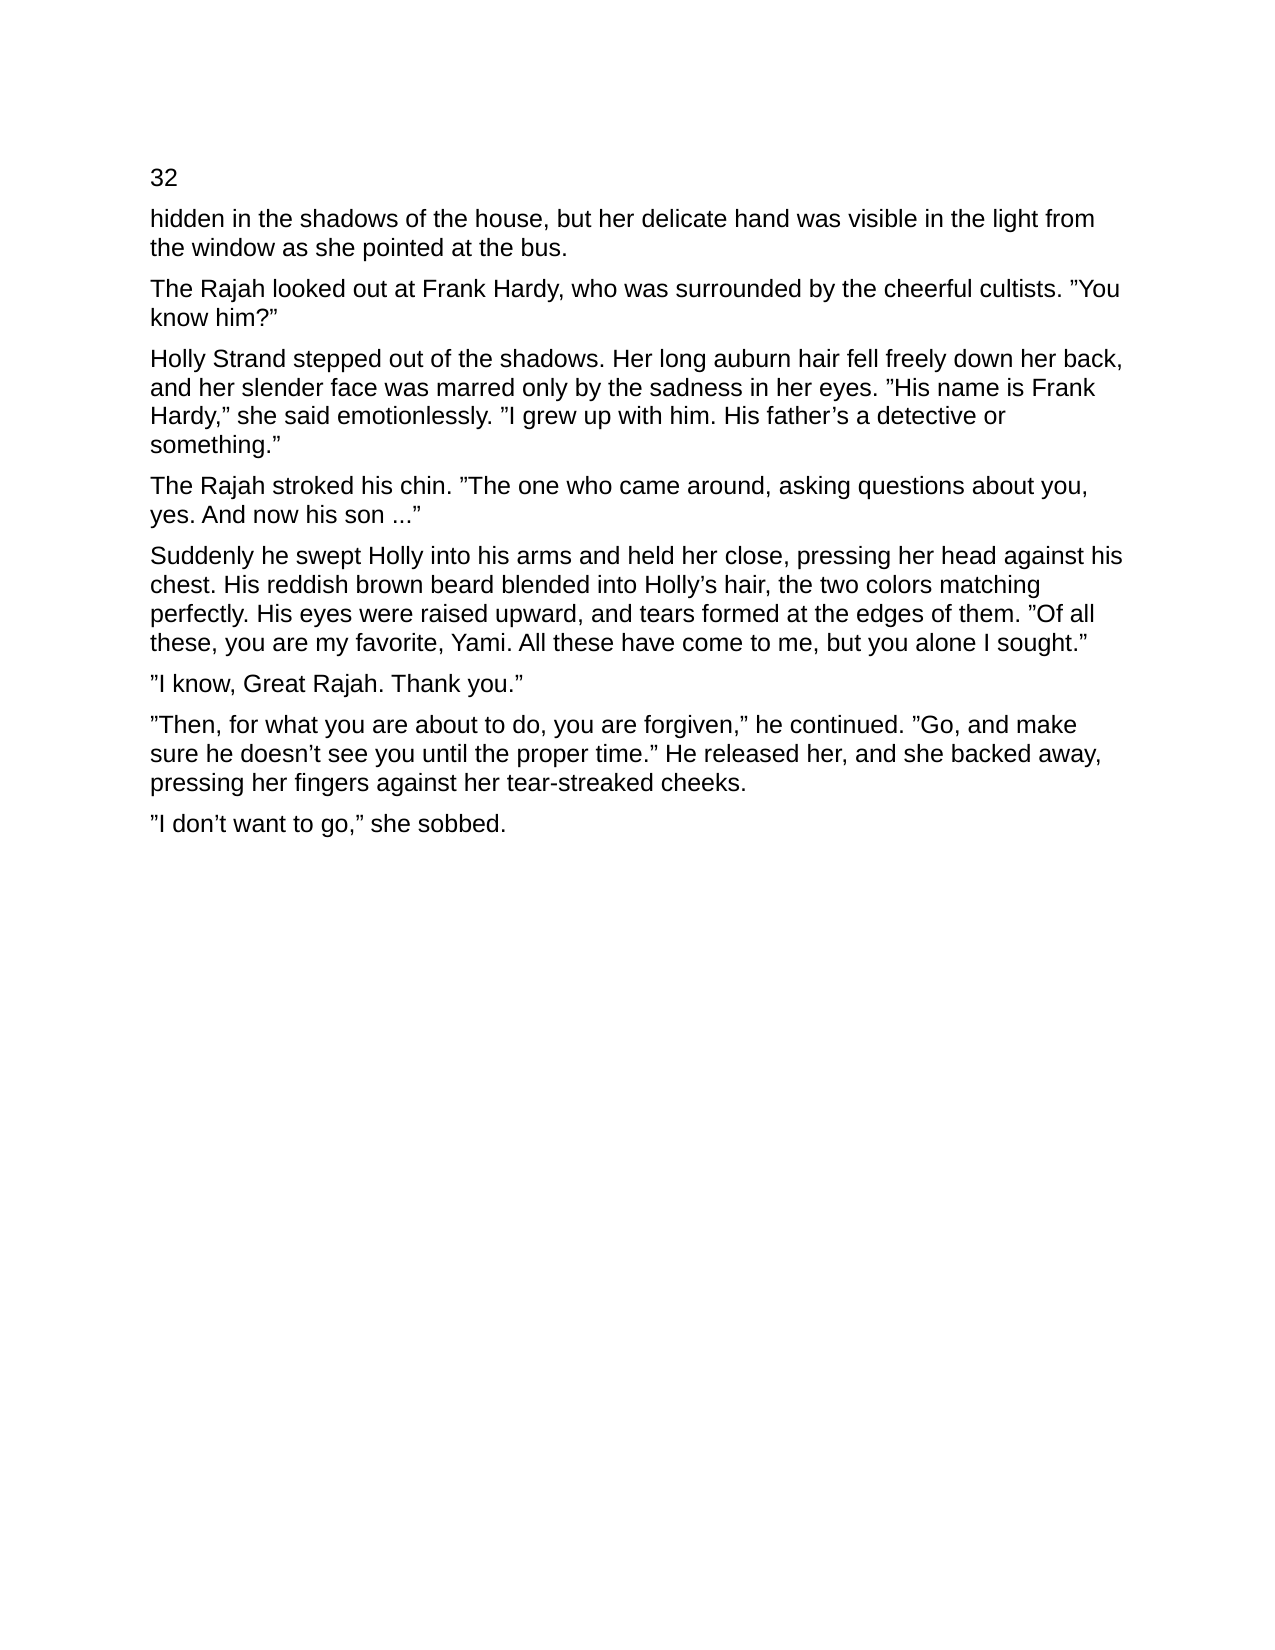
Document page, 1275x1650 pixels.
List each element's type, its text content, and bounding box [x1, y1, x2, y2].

text Suddenly he swept Holly into his arms and held her close, pressing her head against his chest. His reddish brown beard blended into Holly’s hair, the two colors matching perfectly. His eyes were raised upward, and tears formed at the edges of them. ”Of all these, you are my favorite, Yami. All these have come to me, but you alone I sought.” [150, 541, 1125, 656]
text hidden in the shadows of the house, but her delicate hand was visible in the light from the window as she pointed at the bus. [150, 204, 1125, 261]
text Holly Strand stepped out of the shadows. Her long auburn hair fell freely down her back, and her slender face was marred only by the sadness in her eyes. ”His name is Frank Hardy,” she said emotionlessly. ”I grew up with him. His father’s a detective or something.” [150, 344, 1125, 459]
text ”I don’t want to go,” she sobbed. [150, 809, 1125, 837]
text ”I know, Great Rajah. Thank you.” [150, 669, 1125, 697]
text ”Then, for what you are about to do, you are forgiven,” he continued. ”Go, and make sure he doesn’t see you until the proper time.” He released her, and she backed away, pressing her fingers against her tear-streaked cheeks. [150, 710, 1125, 796]
text 32 [150, 162, 1125, 191]
text The Rajah looked out at Frank Hardy, who was surrounded by the cheerful cultists. ”You know him?” [150, 274, 1125, 331]
text The Rajah stroked his chin. ”The one who came around, asking questions about you, yes. And now his son ...” [150, 471, 1125, 529]
